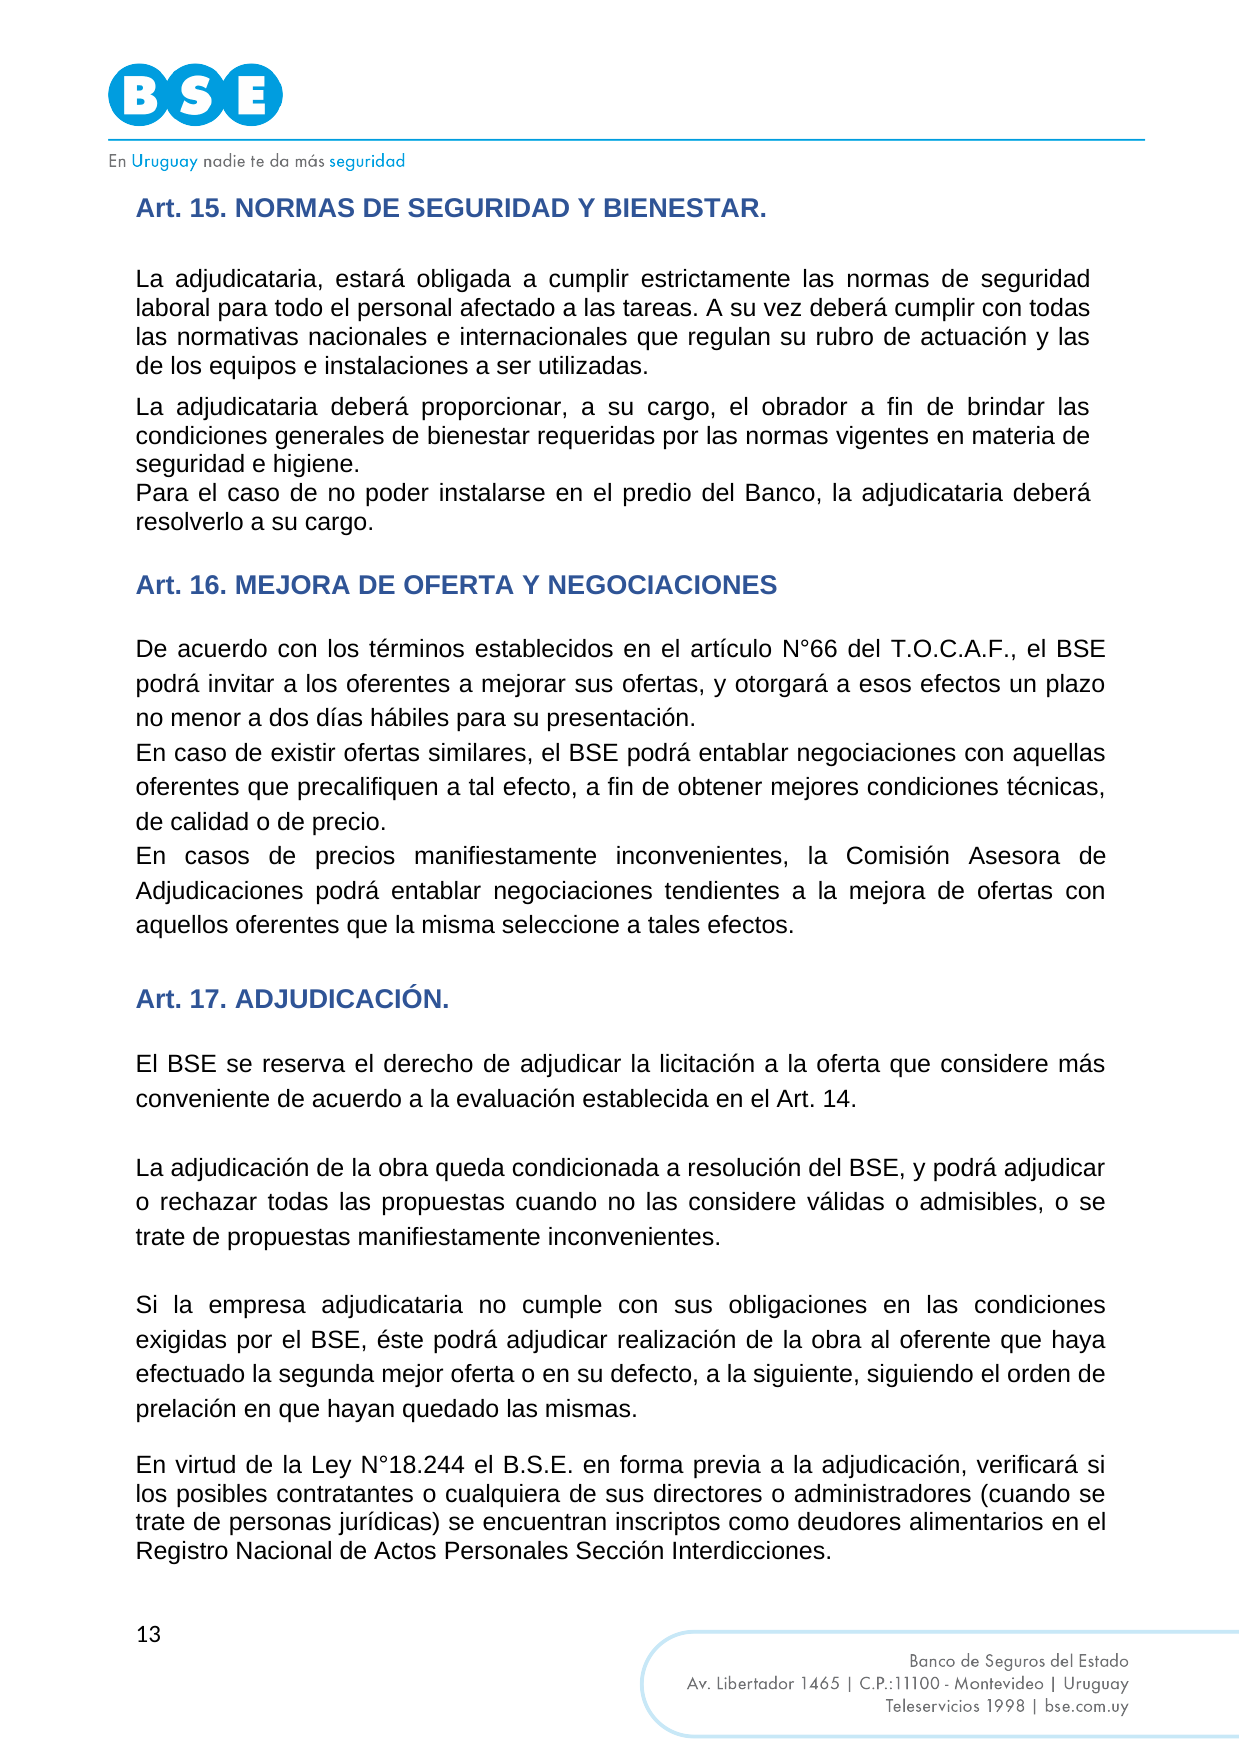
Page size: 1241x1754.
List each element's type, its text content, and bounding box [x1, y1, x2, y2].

text En casos de precios manifiestamente inconvenientes, la Comisión Asesora de Adjudicaciones podrá entablar negociaciones tendientes a la mejora de ofertas con aquellos oferentes que la misma seleccione a tales efectos. [135, 841, 1108, 939]
text En virtud de la Ley N°18.244 el B.S.E. en forma previa a la adjudicación, verificará si los posibles contratantes o cualquiera de sus directores o administradores (cuando se trate de personas jurídicas) se encuentran inscriptos como deudores alimentarios en el Registro Nacional de Actos Personales Sección Interdicciones. [135, 1450, 1108, 1565]
picture [0, 1617, 1239, 1754]
picture [1, 0, 1241, 183]
text Si la empresa adjudicataria no cumple con sus obligaciones en las condiciones exigidas por el BSE, éste podrá adjudicar realización de la obra al oferente que haya efectuado la segunda mejor oferta o en su defecto, a la siguiente, siguiendo el orden de prelación en que hayan quedado las mismas. [135, 1290, 1108, 1423]
text De acuerdo con los términos establecidos en el artículo N°66 del T.O.C.A.F., el BSE podrá invitar a los oferentes a mejorar sus ofertas, y otorgará a esos efectos un plazo no menor a dos días hábiles para su presentación. [135, 634, 1108, 732]
text Para el caso de no poder instalarse en el predio del Banco, la adjudicataria deberá resolverlo a su cargo. [135, 478, 1092, 536]
text La adjudicataria deberá proporcionar, a su cargo, el obrador a fin de brindar las condiciones generales de bienestar requeridas por las normas vigentes en materia de seguridad e higiene. [135, 392, 1092, 478]
subtitle Art. 16. MEJORA DE OFERTA Y NEGOCIACIONES [135, 569, 1092, 600]
subtitle Art. 17. ADJUDICACIÓN. [135, 983, 1092, 1014]
text La adjudicataria, estará obligada a cumplir estrictamente las normas de seguridad laboral para todo el personal afectado a las tareas. A su vez deberá cumplir con todas las normativas nacionales e internacionales que regulan su rubro de actuación y las de los equipos e instalaciones a ser utilizadas. [135, 264, 1092, 379]
text El BSE se reserva el derecho de adjudicar la licitación a la oferta que considere más conveniente de acuerdo a la evaluación establecida en el Art. 14. [135, 1049, 1108, 1112]
subtitle Art. 15. NORMAS DE SEGURIDAD Y BIENESTAR. [135, 192, 1092, 223]
text La adjudicación de la obra queda condicionada a resolución del BSE, y podrá adjudicar o rechazar todas las propuestas cuando no las considere válidas o admisibles, o se trate de propuestas manifiestamente inconvenientes. [135, 1152, 1108, 1250]
text En caso de existir ofertas similares, el BSE podrá entablar negociaciones con aquellas oferentes que precalifiquen a tal efecto, a fin de obtener mejores condiciones técnicas, de calidad o de precio. [135, 738, 1108, 836]
